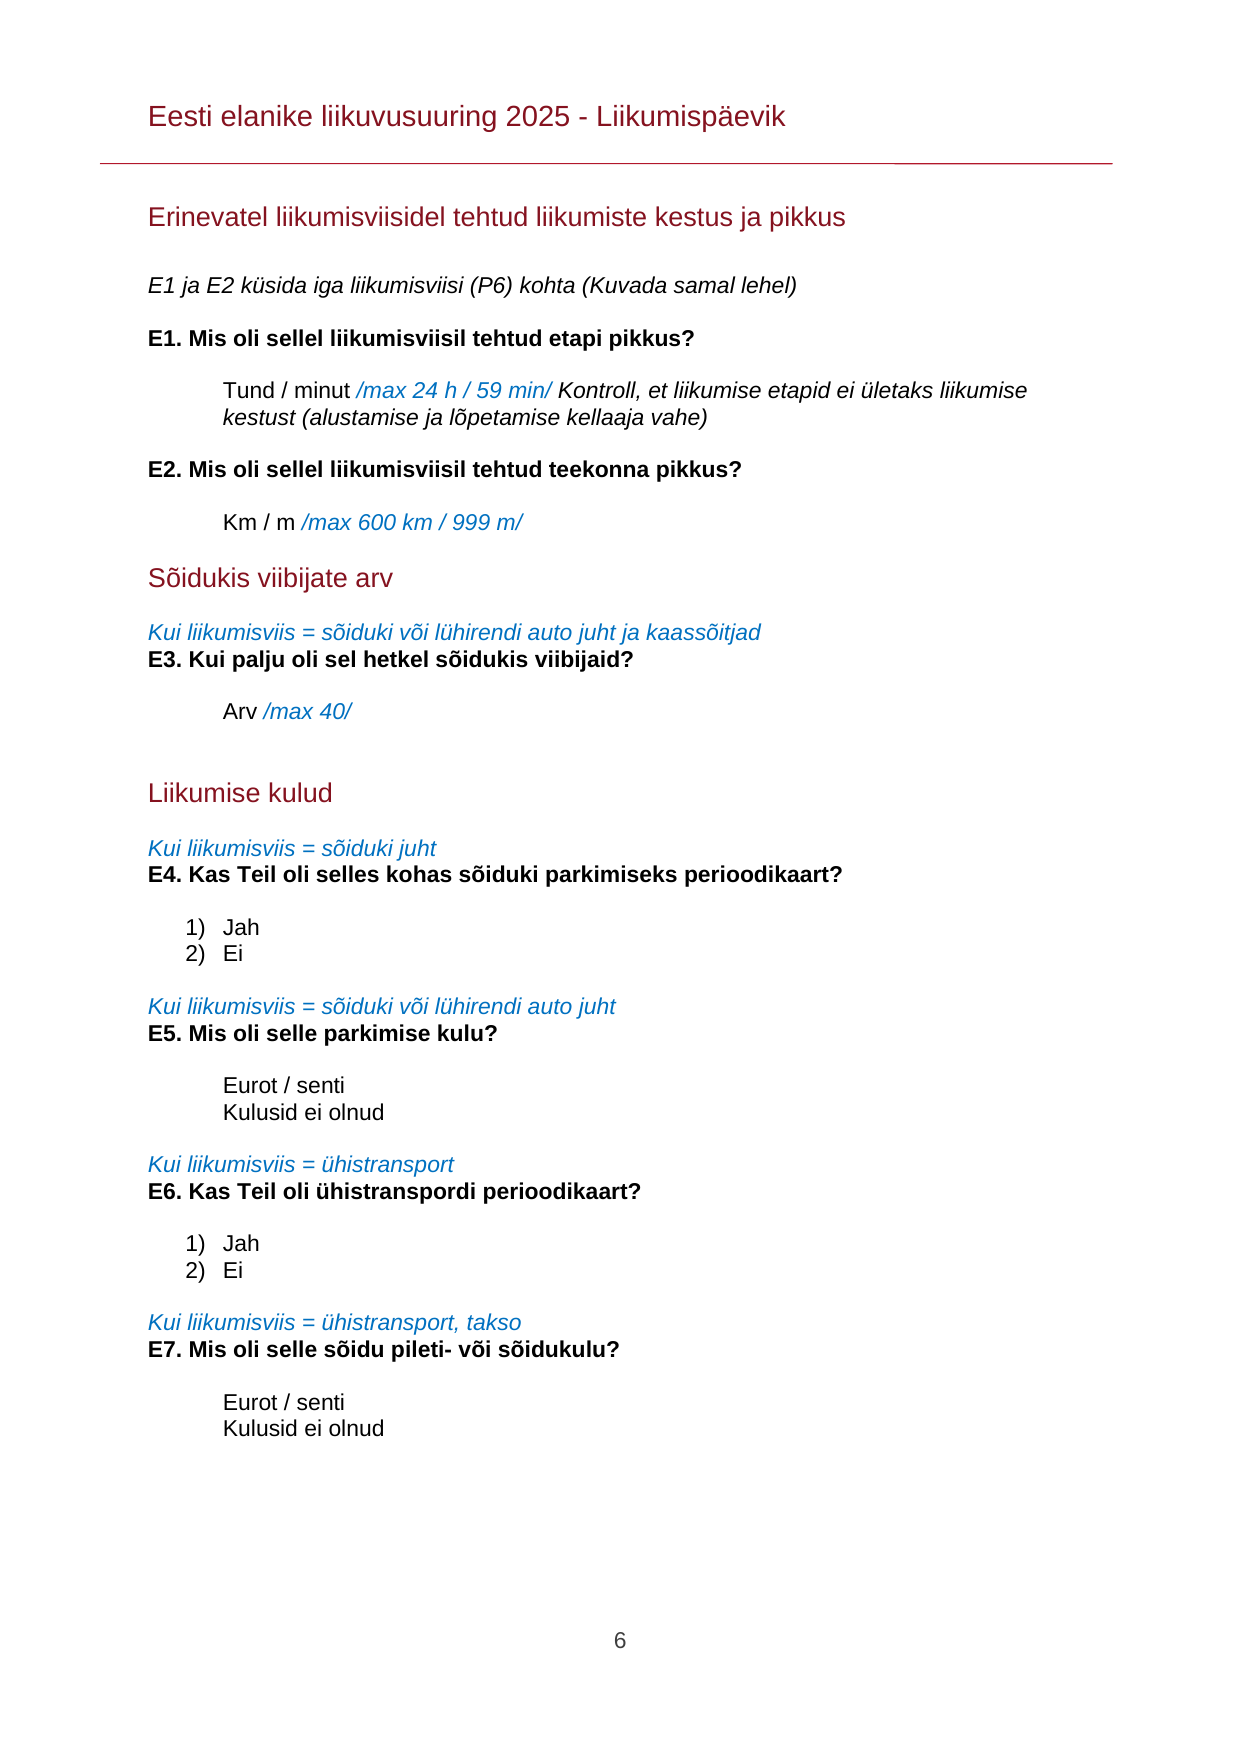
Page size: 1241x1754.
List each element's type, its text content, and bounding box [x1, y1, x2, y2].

text Kulusid ei olnud [223, 1415, 1093, 1441]
text Kui liikumisviis = ühistransport, takso [148, 1309, 1093, 1336]
text E3. Kui palju oli sel hetkel sõidukis viibijaid? [148, 646, 1093, 672]
list Ei [185, 940, 1093, 967]
list Jah [185, 1230, 1093, 1257]
text E4. Kas Teil oli selles kohas sõiduki parkimiseks perioodikaart? [148, 861, 1093, 888]
text Eurot / senti [223, 1072, 1093, 1098]
text E1 ja E2 küsida iga liikumisviisi (P6) kohta (Kuvada samal lehel) [148, 272, 1093, 298]
text Kui liikumisviis = sõiduki või lühirendi auto juht ja kaassõitjad [148, 619, 1093, 646]
list Ei [185, 1257, 1093, 1283]
text Eurot / senti [223, 1388, 1093, 1415]
text Km / m /max 600 km / 999 m/ [223, 509, 1093, 535]
list Jah [185, 914, 1093, 940]
subtitle Liikumise kulud [148, 777, 1093, 809]
text Kui liikumisviis = ühistransport [148, 1151, 1093, 1178]
text E5. Mis oli selle parkimise kulu? [148, 1019, 1093, 1046]
text E7. Mis oli selle sõidu pileti- või sõidukulu? [148, 1336, 1093, 1362]
text E1. Mis oli sellel liikumisviisil tehtud etapi pikkus? [148, 324, 1093, 351]
text E2. Mis oli sellel liikumisviisil tehtud teekonna pikkus? [148, 456, 1093, 483]
subtitle Erinevatel liikumisviisidel tehtud liikumiste kestus ja pikkus [148, 201, 1093, 232]
text Tund / minut /max 24 h / 59 min/ Kontroll, et liikumise etapid ei ületaks liikumise kestust (alustamise ja lõpetamise kellaaja vahe) [223, 377, 1093, 430]
text Kulusid ei olnud [223, 1098, 1093, 1125]
text Kui liikumisviis = sõiduki juht [148, 835, 1093, 861]
text Kui liikumisviis = sõiduki või lühirendi auto juht [148, 993, 1093, 1019]
text E6. Kas Teil oli ühistranspordi perioodikaart? [148, 1178, 1093, 1204]
text Arv /max 40/ [148, 698, 1093, 725]
subtitle Sõidukis viibijate arv [148, 562, 1093, 593]
